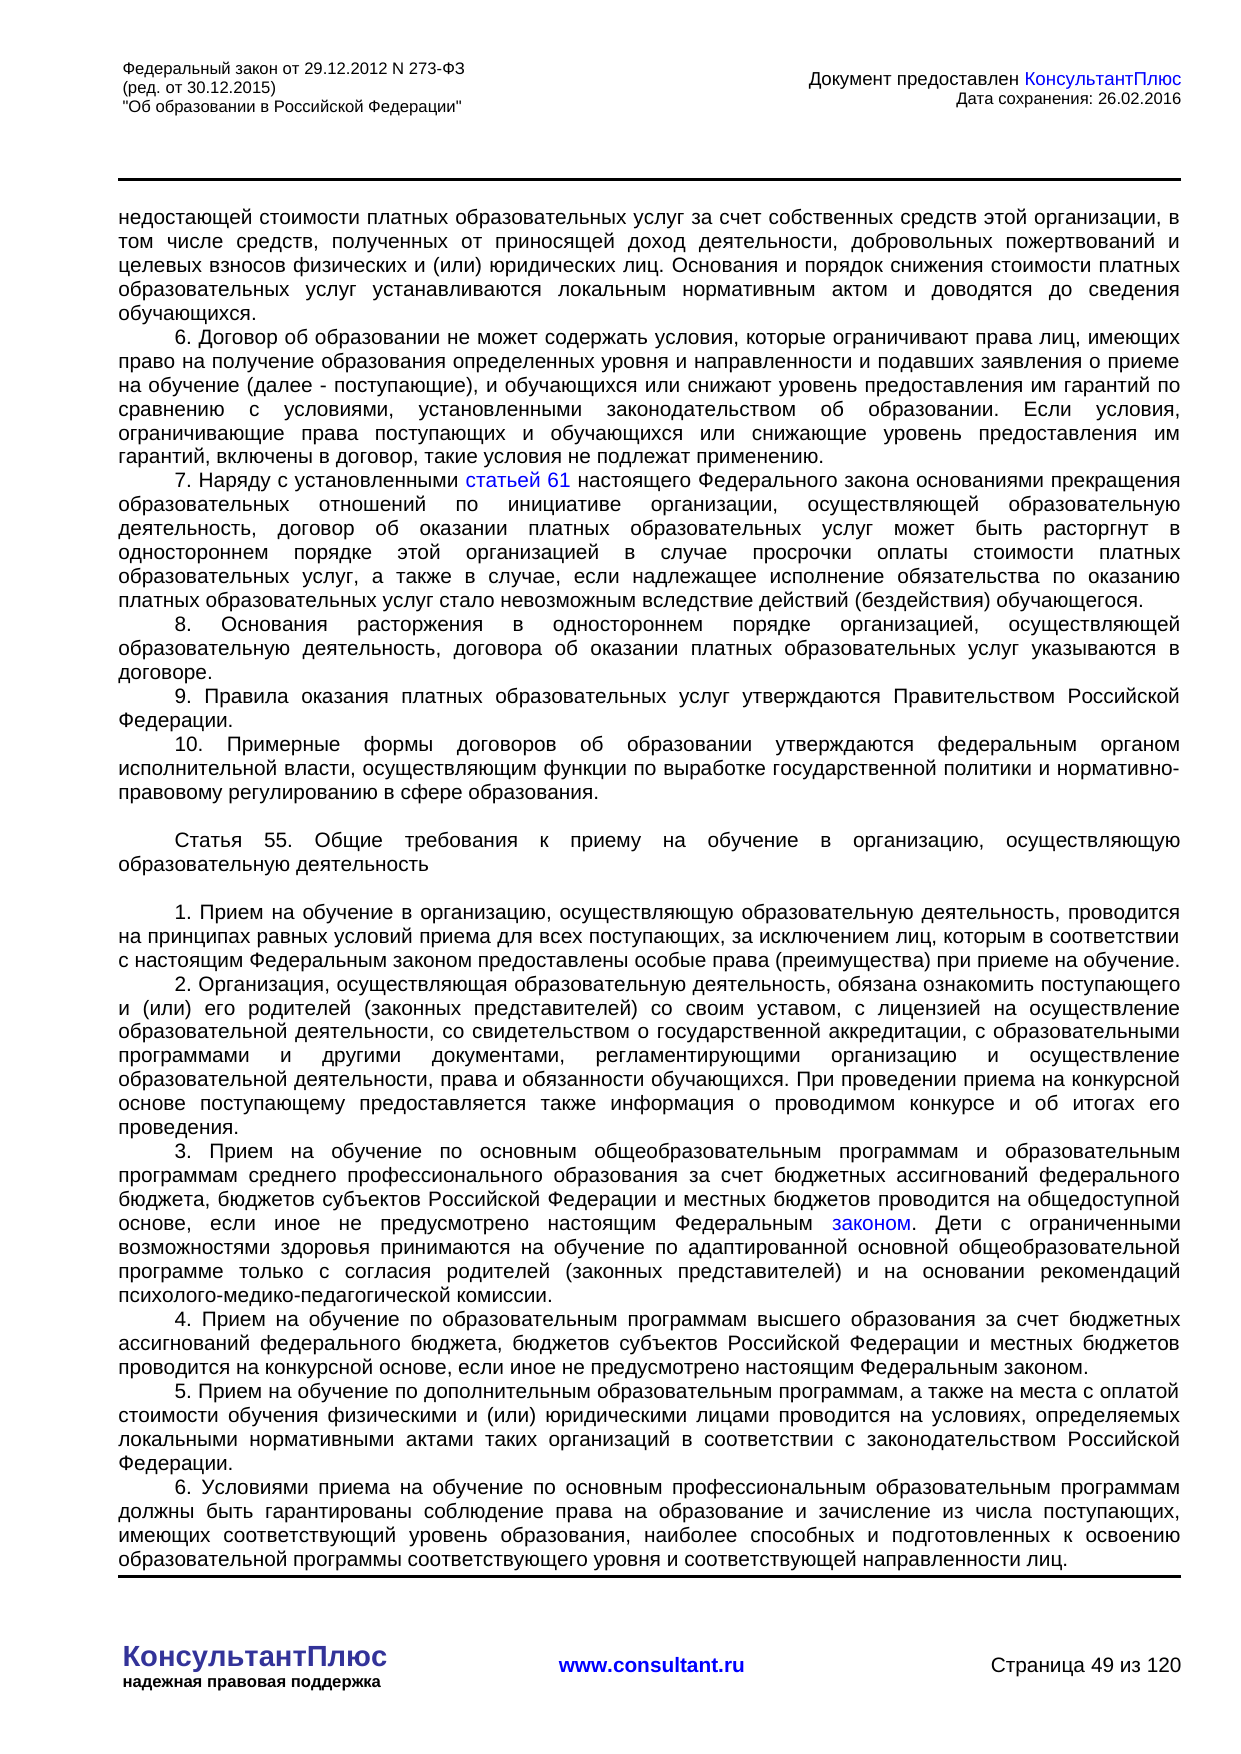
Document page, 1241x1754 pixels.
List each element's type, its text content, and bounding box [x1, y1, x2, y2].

text 5. Прием на обучение по дополнительным образовательным программам, а также на места с оплатой стоимости обучения физическими и (или) юридическими лицами проводится на условиях, определяемых локальными нормативными актами таких организаций в соответствии с законодательством Российской Федерации. [118, 1379, 1181, 1474]
text 3. Прием на обучение по основным общеобразовательным программам и образовательным программам среднего профессионального образования за счет бюджетных ассигнований федерального бюджета, бюджетов субъектов Российской Федерации и местных бюджетов проводится на общедоступной основе, если иное не предусмотрено настоящим Федеральным законом. Дети с ограниченными возможностями здоровья принимаются на обучение по адаптированной основной общеобразовательной программе только с согласия родителей (законных представителей) и на основании рекомендаций психолого-медико-педагогической комиссии. [118, 1139, 1181, 1307]
text 7. Наряду с установленными статьей 61 настоящего Федерального закона основаниями прекращения образовательных отношений по инициативе организации, осуществляющей образовательную деятельность, договор об оказании платных образовательных услуг может быть расторгнут в одностороннем порядке этой организацией в случае просрочки оплаты стоимости платных образовательных услуг, а также в случае, если надлежащее исполнение обязательства по оказанию платных образовательных услуг стало невозможным вследствие действий (бездействия) обучающегося. [118, 468, 1181, 612]
text Статья 55. Общие требования к приему на обучение в организацию, осуществляющую образовательную деятельность [118, 828, 1181, 876]
text 4. Прием на обучение по образовательным программам высшего образования за счет бюджетных ассигнований федерального бюджета, бюджетов субъектов Российской Федерации и местных бюджетов проводится на конкурсной основе, если иное не предусмотрено настоящим Федеральным законом. [118, 1307, 1181, 1379]
text 10. Примерные формы договоров об образовании утверждаются федеральным органом исполнительной власти, осуществляющим функции по выработке государственной политики и нормативно-правовому регулированию в сфере образования. [118, 732, 1181, 804]
text 2. Организация, осуществляющая образовательную деятельность, обязана ознакомить поступающего и (или) его родителей (законных представителей) со своим уставом, с лицензией на осуществление образовательной деятельности, со свидетельством о государственной аккредитации, с образовательными программами и другими документами, регламентирующими организацию и осуществление образовательной деятельности, права и обязанности обучающихся. При проведении приема на конкурсной основе поступающему предоставляется также информация о проводимом конкурсе и об итогах его проведения. [118, 971, 1181, 1139]
text 1. Прием на обучение в организацию, осуществляющую образовательную деятельность, проводится на принципах равных условий приема для всех поступающих, за исключением лиц, которым в соответствии с настоящим Федеральным законом предоставлены особые права (преимущества) при приеме на обучение. [118, 899, 1181, 971]
text 9. Правила оказания платных образовательных услуг утверждаются Правительством Российской Федерации. [118, 684, 1181, 732]
text 8. Основания расторжения в одностороннем порядке организацией, осуществляющей образовательную деятельность, договора об оказании платных образовательных услуг указываются в договоре. [118, 612, 1181, 684]
text 6. Договор об образовании не может содержать условия, которые ограничивают права лиц, имеющих право на получение образования определенных уровня и направленности и подавших заявления о приеме на обучение (далее - поступающие), и обучающихся или снижают уровень предоставления им гарантий по сравнению с условиями, установленными законодательством об образовании. Если условия, ограничивающие права поступающих и обучающихся или снижающие уровень предоставления им гарантий, включены в договор, такие условия не подлежат применению. [118, 324, 1181, 468]
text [118, 205, 1181, 324]
text 6. Условиями приема на обучение по основным профессиональным образовательным программам должны быть гарантированы соблюдение права на образование и зачисление из числа поступающих, имеющих соответствующий уровень образования, наиболее способных и подготовленных к освоению образовательной программы соответствующего уровня и соответствующей направленности лиц. [118, 1474, 1181, 1570]
